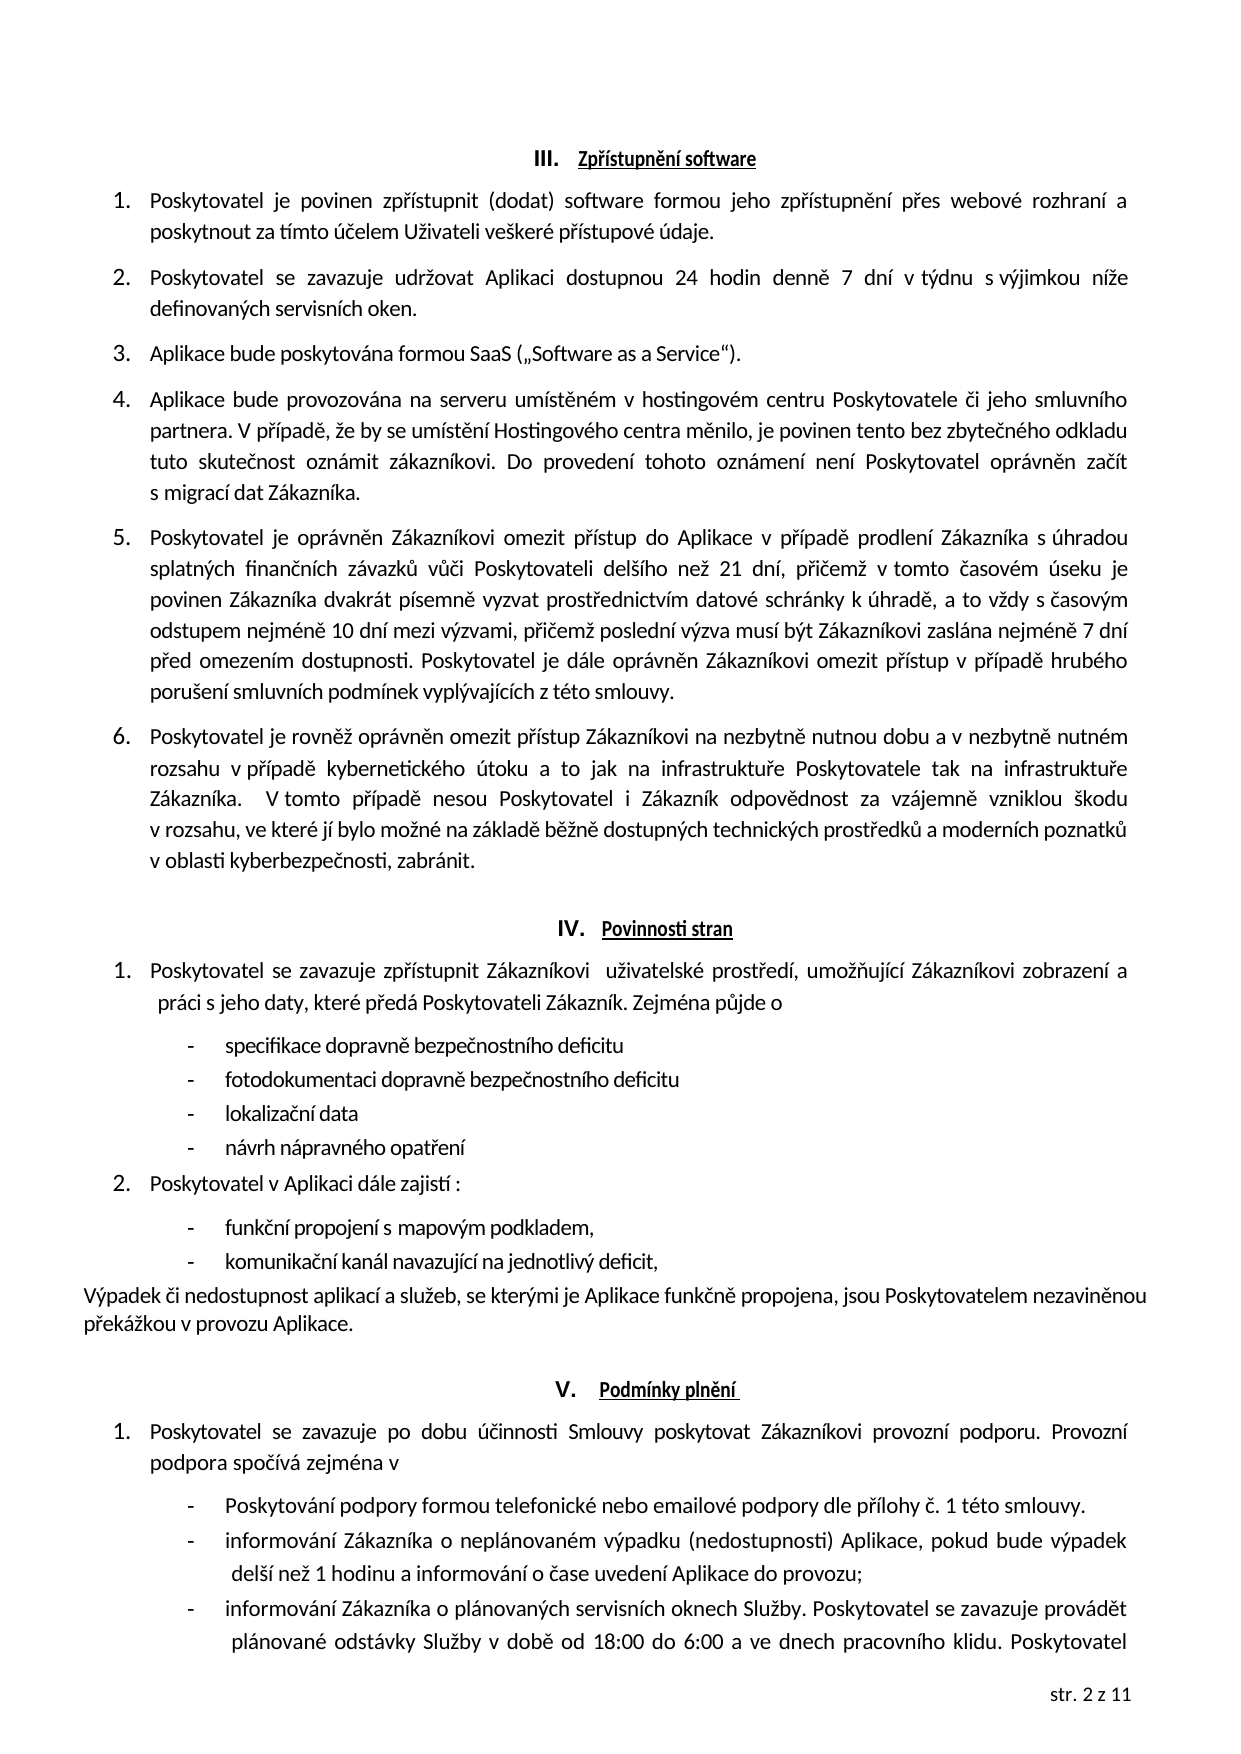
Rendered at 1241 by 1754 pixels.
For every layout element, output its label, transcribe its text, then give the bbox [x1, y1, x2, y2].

list fotodokumentaci dopravně bezpečnostního deficitu [187, 1065, 1128, 1093]
list Poskytovatel se zavazuje zpřístupnit Zákazníkovi uživatelské prostředí, umožňující Zákazníkovi zobrazení a práci s jeho daty, které předá Poskytovateli Zákazník. Zejména půjde o [113, 955, 1128, 1016]
subtitle Povinnosti stran [83, 914, 1207, 942]
list Poskytovatel je oprávněn Zákazníkovi omezit přístup do Aplikace v případě prodlení Zákazníka s úhradou splatných finančních závazků vůči Poskytovateli delšího než 21 dní, přičemž v tomto časovém úseku je povinen Zákazníka dvakrát písemně vyzvat prostřednictvím datové schránky k úhradě, a to vždy s časovým odstupem nejméně 10 dní mezi výzvami, přičemž poslední výzva musí být Zákazníkovi zaslána nejméně 7 dní před omezením dostupnosti. Poskytovatel je dále oprávněn Zákazníkovi omezit přístup v případě hrubého porušení smluvních podmínek vyplývajících z této smlouvy. [112, 521, 1128, 705]
list specifikace dopravně bezpečnostního deficitu [187, 1031, 1128, 1059]
list Poskytovatel se zavazuje po dobu účinnosti Smlouvy poskytovat Zákazníkovi provozní podporu. Provozní podpora spočívá zejména v [112, 1415, 1128, 1476]
list komunikační kanál navazující na jednotlivý deficit, [187, 1247, 1128, 1275]
list Poskytování podpory formou telefonické nebo emailové podpory dle přílohy č. 1 této smlouvy. [187, 1492, 1128, 1520]
list návrh nápravného opatření [187, 1133, 1128, 1161]
text Výpadek či nedostupnost aplikací a služeb, se kterými je Aplikace funkčně propojena, jsou Poskytovatelem nezaviněnou překážkou v provozu Aplikace. [83, 1281, 1207, 1337]
list Aplikace bude provozována na serveru umístěném v hostingovém centru Poskytovatele či jeho smluvního partnera. V případě, že by se umístění Hostingového centra měnilo, je povinen tento bez zbytečného odkladu tuto skutečnost oznámit zákazníkovi. Do provedení tohoto oznámení není Poskytovatel oprávněn začít s migrací dat Zákazníka. [112, 383, 1128, 506]
list Poskytovatel je rovněž oprávněn omezit přístup Zákazníkovi na nezbytně nutnou dobu a v nezbytně nutném rozsahu v případě kybernetického útoku a to jak na infrastruktuře Poskytovatele tak na infrastruktuře Zákazníka. V tomto případě nesou Poskytovatel i Zákazník odpovědnost za vzájemně vzniklou škodu v rozsahu, ve které jí bylo možné na základě běžně dostupných technických prostředků a moderních poznatků v oblasti kyberbezpečnosti, zabránit. [112, 721, 1128, 874]
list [187, 1594, 1128, 1656]
list Poskytovatel se zavazuje udržovat Aplikaci dostupnou 24 hodin denně 7 dní v týdnu s výjimkou níže definovaných servisních oken. [112, 261, 1128, 322]
subtitle Zpřístupnění software [83, 144, 1207, 172]
subtitle Podmínky plnění [83, 1375, 1207, 1403]
list Poskytovatel v Aplikaci dále zajistí : [112, 1167, 1128, 1198]
list informování Zákazníka o neplánovaném výpadku (nedostupnosti) Aplikace, pokud bude výpadek delší než 1 hodinu a informování o čase uvedení Aplikace do provozu; [187, 1526, 1128, 1588]
list funkční propojení s mapovým podkladem, [187, 1213, 1128, 1241]
list lokalizační data [187, 1099, 1128, 1127]
list Poskytovatel je povinen zpřístupnit (dodat) software formou jeho zpřístupnění přes webové rozhraní a poskytnout za tímto účelem Uživateli veškeré přístupové údaje. [112, 184, 1128, 246]
list Aplikace bude poskytována formou SaaS („Software as a Service“). [112, 337, 1128, 368]
